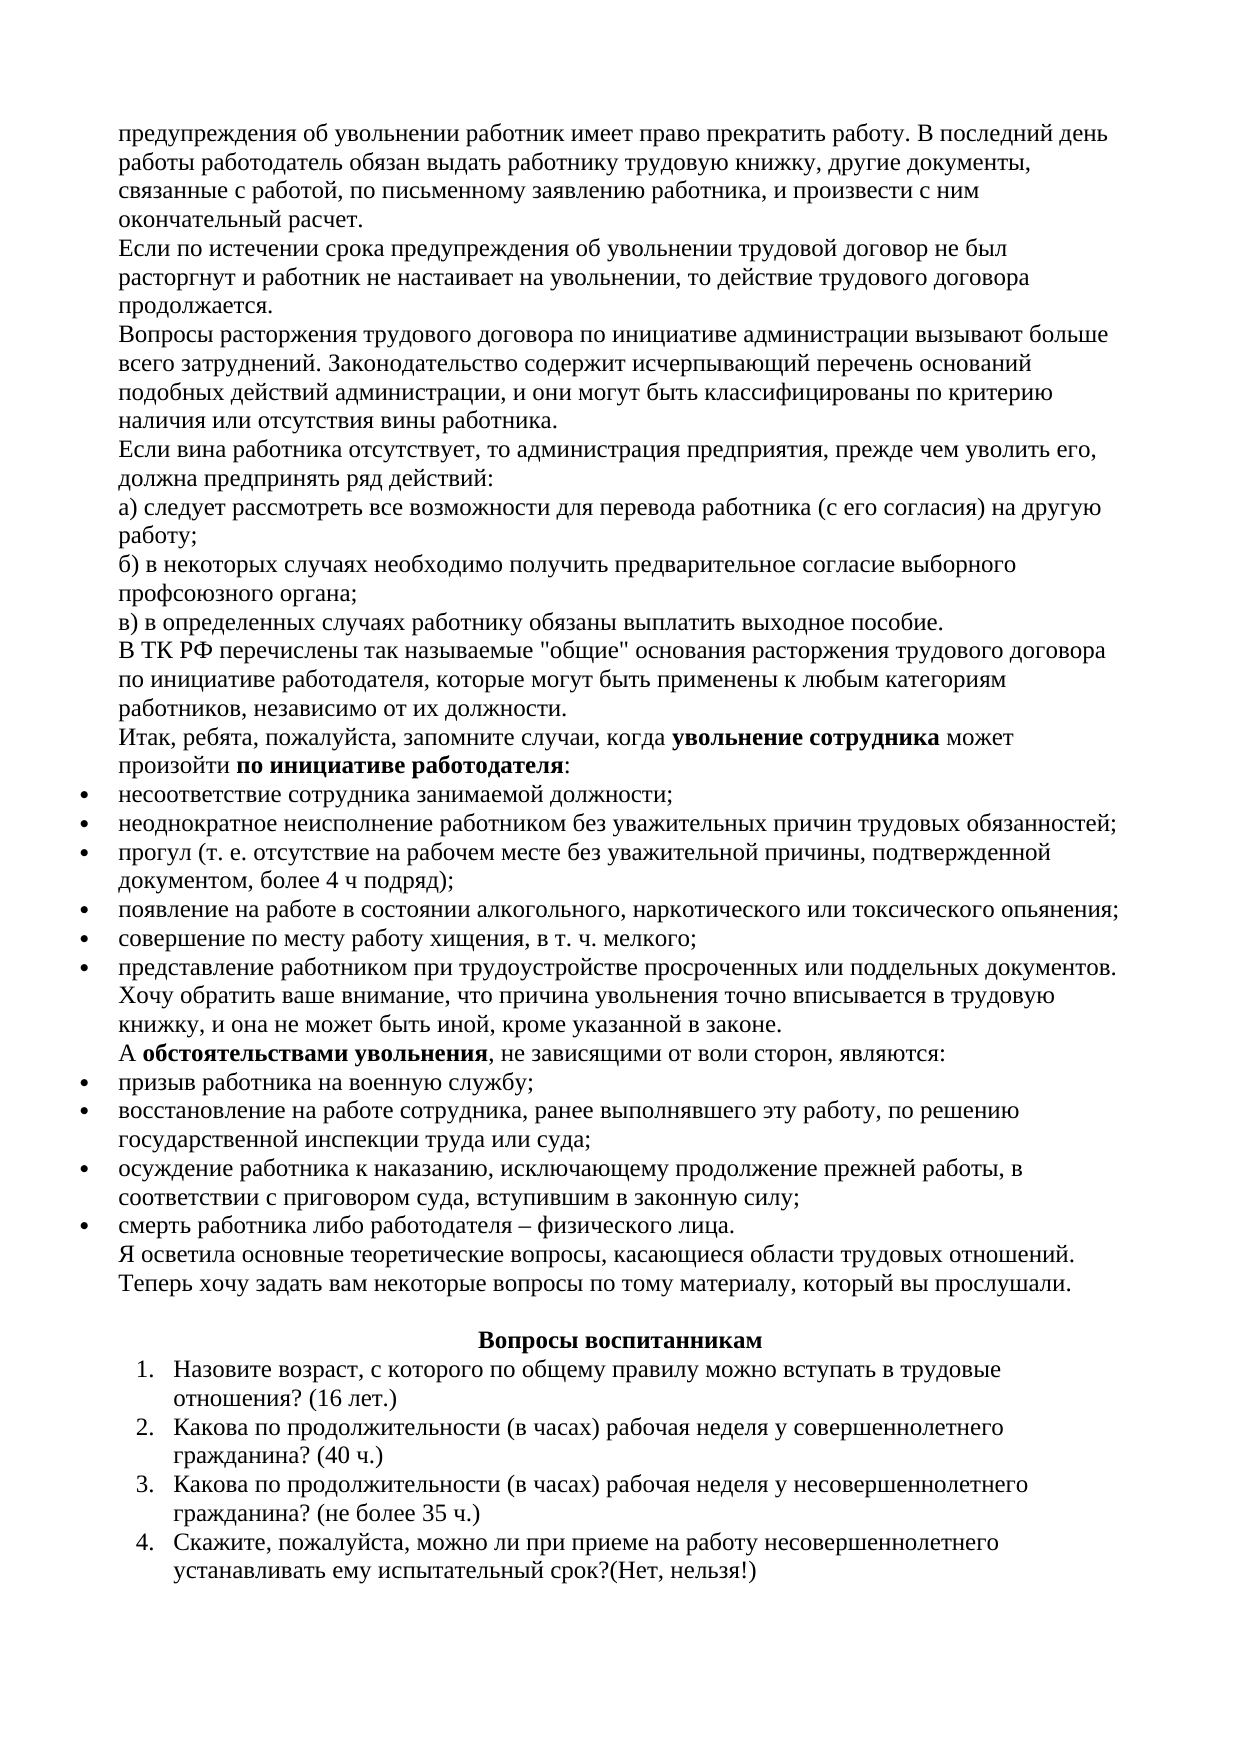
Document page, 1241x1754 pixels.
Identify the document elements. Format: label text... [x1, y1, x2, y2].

list Назовите возраст, с которого по общему правилу можно вступать в трудовые отношения? (16 лет.) [136, 1354, 1122, 1412]
list призыв работника на военную службу; [81, 1067, 1122, 1096]
list Какова по продолжительности (в часах) рабочая неделя у совершеннолетнего гражданина? (40 ч.) [136, 1412, 1122, 1469]
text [118, 118, 1122, 233]
text В ТК РФ перечислены так называемые "общие" основания расторжения трудового договора по инициативе работодателя, которые могут быть применены к любым категориям работников, независимо от их должности. [118, 636, 1122, 722]
text Вопросы расторжения трудового договора по инициативе администрации вызывают больше всего затруднений. Законодательство содержит исчерпывающий перечень оснований подобных действий администрации, и они могут быть классифицированы по критерию наличия или отсутствия вины работника. [118, 319, 1122, 434]
list совершение по месту работу хищения, в т. ч. мелкого; [81, 923, 1122, 952]
text А обстоятельствами увольнения, не зависящими от воли сторон, являются: [118, 1038, 1122, 1067]
text а) следует рассмотреть все возможности для перевода работника (с его согласия) на другую работу; [118, 492, 1122, 549]
text в) в определенных случаях работнику обязаны выплатить выходное пособие. [118, 607, 1122, 636]
list появление на работе в состоянии алкогольного, наркотического или токсического опьянения; [81, 894, 1122, 923]
text Итак, ребята, пожалуйста, запомните случаи, когда увольнение сотрудника может произойти по инициативе работодателя: [118, 722, 1122, 779]
list восстановление на работе сотрудника, ранее выполнявшего эту работу, по решению государственной инспекции труда или суда; [81, 1096, 1122, 1153]
list представление работником при трудоустройстве просроченных или поддельных документов. [81, 952, 1122, 981]
text б) в некоторых случаях необходимо получить предварительное согласие выборного профсоюзного органа; [118, 549, 1122, 607]
list неоднократное неисполнение работником без уважительных причин трудовых обязанностей; [81, 808, 1122, 837]
list несоответствие сотрудника занимаемой должности; [81, 779, 1122, 808]
text Вопросы воспитанникам [118, 1326, 1122, 1354]
text Если вина работника отсутствует, то администрация предприятия, прежде чем уволить его, должна предпринять ряд действий: [118, 434, 1122, 492]
list Скажите, пожалуйста, можно ли при приеме на работу несовершеннолетнего устанавливать ему испытательный срок?(Нет, нельзя!) [136, 1527, 1122, 1584]
text Я осветила основные теоретические вопросы, касающиеся области трудовых отношений. Теперь хочу задать вам некоторые вопросы по тому материалу, который вы прослушали. [118, 1239, 1122, 1297]
list прогул (т. е. отсутствие на рабочем месте без уважительной причины, подтвержденной документом, более 4 ч подряд); [81, 837, 1122, 894]
list осуждение работника к наказанию, исключающему продолжение прежней работы, в соответствии с приговором суда, вступившим в законную силу; [81, 1153, 1122, 1211]
list смерть работника либо работодателя – физического лица. [81, 1211, 1122, 1239]
list Какова по продолжительности (в часах) рабочая неделя у несовершеннолетнего гражданина? (не более 35 ч.) [136, 1469, 1122, 1527]
text Хочу обратить ваше внимание, что причина увольнения точно вписывается в трудовую книжку, и она не может быть иной, кроме указанной в законе. [118, 981, 1122, 1038]
text Если по истечении срока предупреждения об увольнении трудовой договор не был расторгнут и работник не настаивает на увольнении, то действие трудового договора продолжается. [118, 233, 1122, 319]
